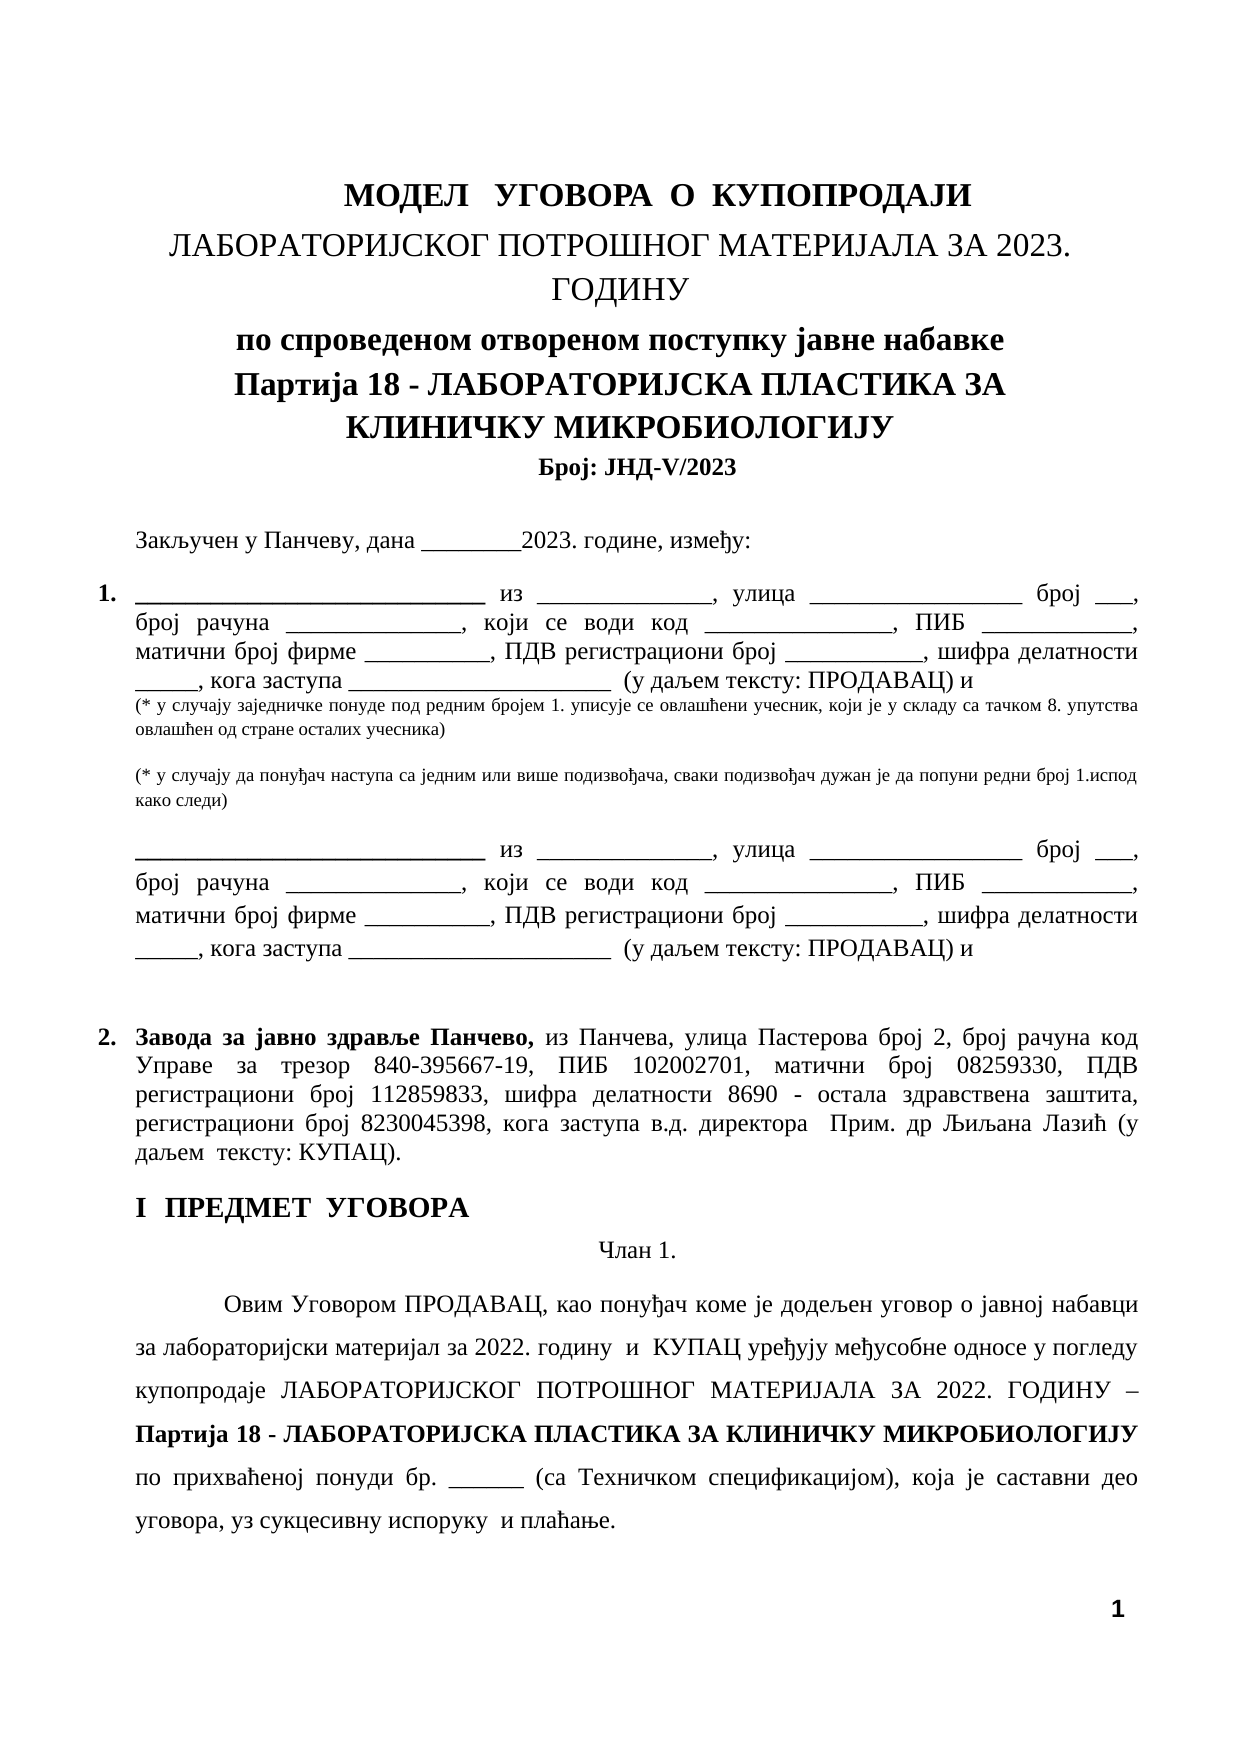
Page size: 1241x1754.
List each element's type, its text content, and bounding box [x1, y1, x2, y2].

text Закључен у Панчеву, дана ________2023. године, између: [135, 525, 1139, 553]
list ____________________________ из ______________, улица _________________ број ___, број рачуна ______________, који се води код _______________, ПИБ ____________, матични број фирме __________, ПДВ регистрациони број ___________, шифра делатности _____, кога заступа _____________________ (у даљем тексту: ПРОДАВАЦ) и [98, 578, 1139, 693]
text МОДЕЛ УГОВОРА О КУПОПРОДАЈИ [150, 175, 1090, 213]
text (* у случају да понуђач наступа са једним или више подизвођача, сваки подизвођач дужан је да попуни редни број 1.испод како следи) [135, 764, 1139, 810]
text Овим Уговором ПРОДАВАЦ, као понуђач коме је додељен уговор о јавној набавци за лабораторијски материјал за 2022. годину и КУПАЦ уређују међусобне односе у погледу купопродаје ЛАБОРАТОРИЈСКОГ ПОТРОШНОГ МАТЕРИЈАЛА ЗА 2022. ГОДИНУ – Партија 18 - ЛАБОРАТОРИЈСКА ПЛАСТИКА ЗА КЛИНИЧКУ МИКРОБИОЛОГИЈУ по прихваћеној понуди бр. ______ (са Техничком спецификацијом), која је саставни део уговора, уз сукцесивну испоруку и плаћање. [135, 1289, 1139, 1534]
text Партија 18 - ЛАБОРАТОРИЈСКА ПЛАСТИКА ЗА КЛИНИЧКУ МИКРОБИОЛОГИЈУ [150, 364, 1090, 446]
text I ПРЕДМЕТ УГОВОРА [135, 1191, 1139, 1224]
text по спроведеном отвореном поступку јавне набавке [150, 320, 1090, 358]
text ____________________________ из ______________, улица _________________ број ___, број рачуна ______________, који се води код _______________, ПИБ ____________, матични број фирме __________, ПДВ регистрациони број ___________, шифра делатности _____, кога заступа _____________________ (у даљем тексту: ПРОДАВАЦ) и [135, 834, 1139, 962]
text Члан 1. [135, 1235, 1139, 1264]
list Завода за јавно здравље Панчево, из Панчева, улица Пастерова број 2, број рачуна код Управе за трезор 840-395667-19, ПИБ 102002701, матични број 08259330, ПДВ регистрациони број 112859833, шифра делатности 8690 - остала здравствена заштита, регистрациони број 8230045398, кога заступа в.д. директора Прим. др Љиљана Лазић (у даљем тексту: КУПАЦ). [98, 1022, 1139, 1166]
text (* у случају заједничке понуде под редним бројем 1. уписује се овлашћени учесник, који је у складу са тачком 8. упутства овлашћен од стране осталих учесника) [135, 693, 1139, 740]
text Број: ЈНД-V/2023 [135, 452, 1139, 481]
text ЛАБОРАТОРИЈСКОГ ПОТРОШНОГ МАТЕРИЈАЛА ЗА 2023. ГОДИНУ [150, 225, 1090, 308]
